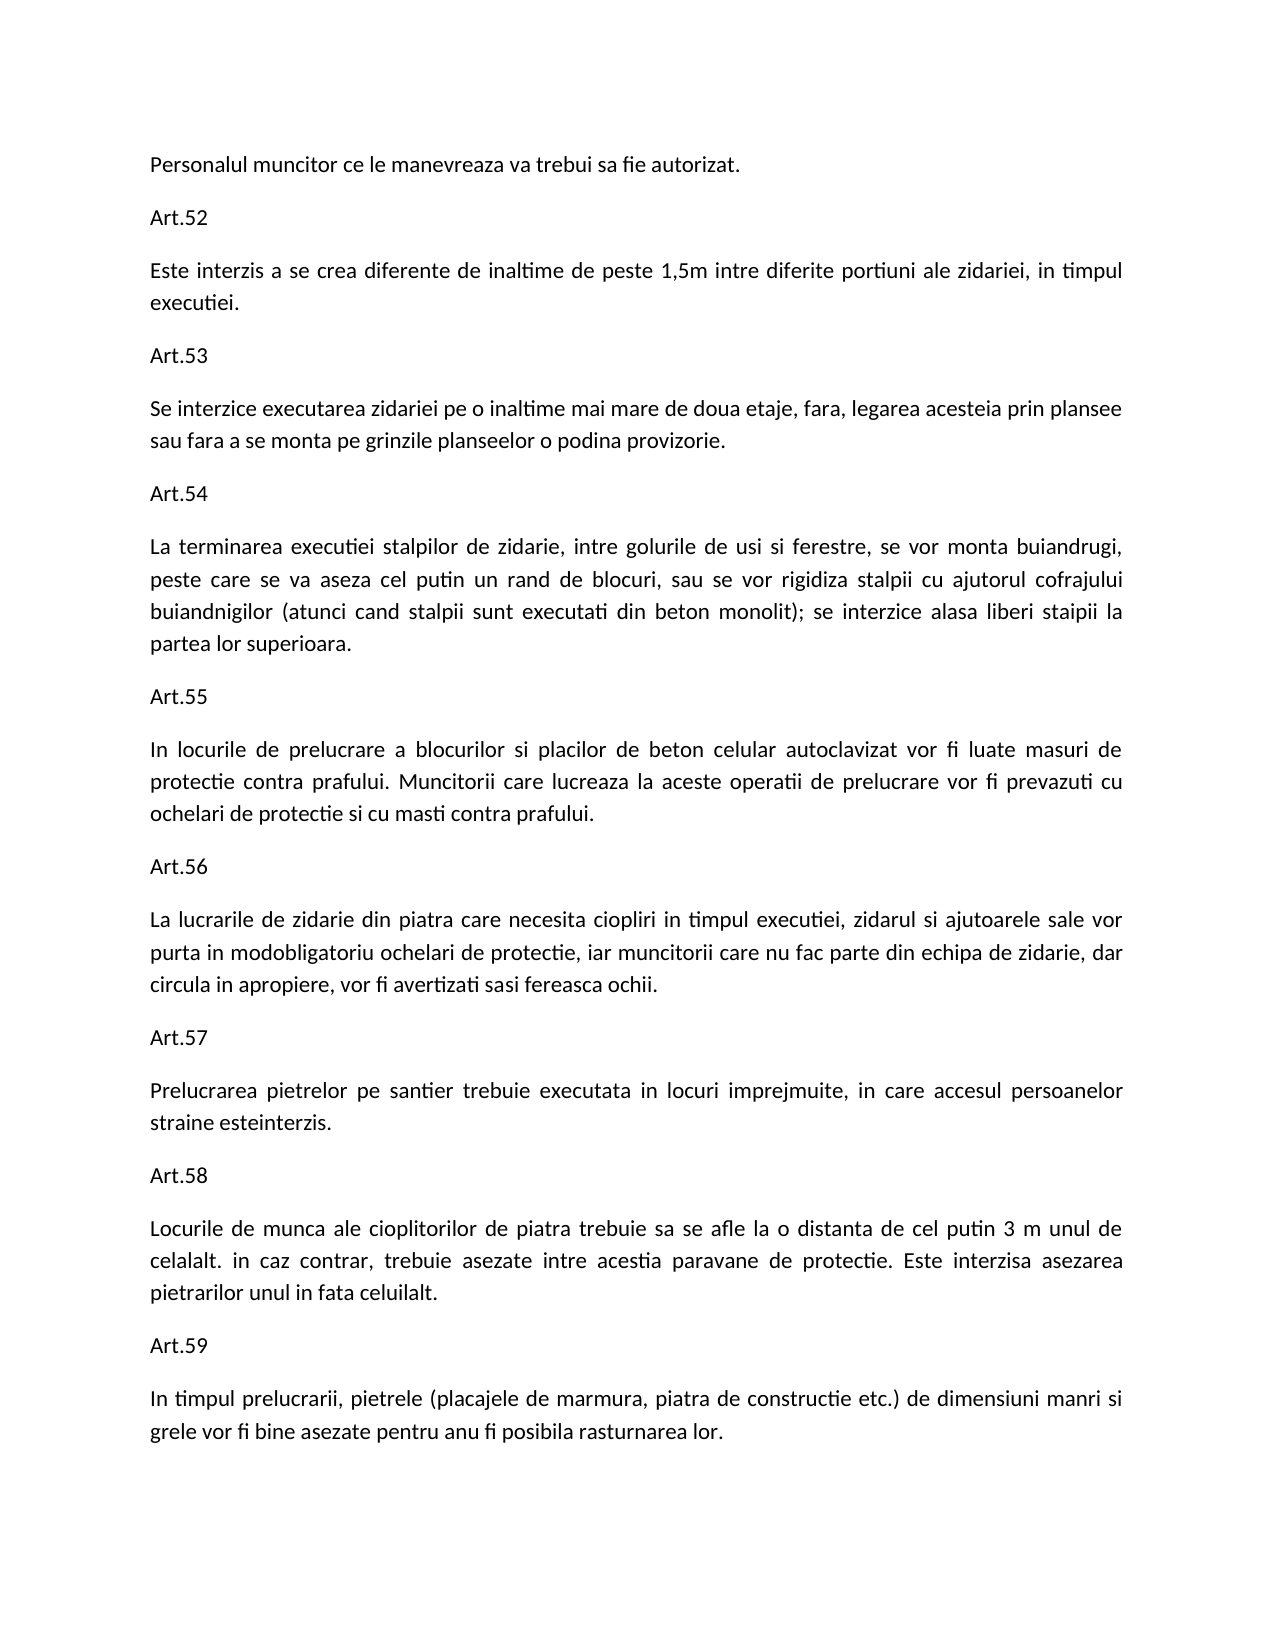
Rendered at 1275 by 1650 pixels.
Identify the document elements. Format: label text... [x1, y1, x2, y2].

text Este interzis a se crea diferente de inaltime de peste 1,5m intre diferite portiuni ale zidariei, in timpul executiei. [150, 256, 1125, 316]
text Art.59 [150, 1332, 1125, 1359]
text Art.52 [150, 203, 1125, 231]
text In locurile de prelucrare a blocurilor si placilor de beton celular autoclavizat vor fi luate masuri de protectie contra prafului. Muncitorii care lucreaza la aceste operatii de prelucrare vor fi prevazuti cu ochelari de protectie si cu masti contra prafului. [150, 735, 1125, 827]
text In timpul prelucrarii, pietrele (placajele de marmura, piatra de constructie etc.) de dimensiuni manri si grele vor fi bine asezate pentru anu fi posibila rasturnarea lor. [150, 1384, 1125, 1445]
text Se interzice executarea zidariei pe o inaltime mai mare de doua etaje, fara, legarea acesteia prin plansee sau fara a se monta pe grinzile planseelor o podina provizorie. [150, 394, 1125, 454]
text La terminarea executiei stalpilor de zidarie, intre golurile de usi si ferestre, se vor monta buiandrugi, peste care se va aseza cel putin un rand de blocuri, sau se vor rigidiza stalpii cu ajutorul cofrajului buiandnigilor (atunci cand stalpii sunt executati din beton monolit); se interzice alasa liberi staipii la partea lor superioara. [150, 532, 1125, 657]
text Locurile de munca ale cioplitorilor de piatra trebuie sa se afle la o distanta de cel putin 3 m unul de celalalt. in caz contrar, trebuie asezate intre acestia paravane de protectie. Este interzisa asezarea pietrarilor unul in fata celuilalt. [150, 1214, 1125, 1307]
text Prelucrarea pietrelor pe santier trebuie executata in locuri imprejmuite, in care accesul persoanelor straine esteinterzis. [150, 1076, 1125, 1136]
text Art.56 [150, 852, 1125, 881]
text Art.57 [150, 1023, 1125, 1051]
text Personalul muncitor ce le manevreaza va trebui sa fie autorizat. [150, 150, 1125, 178]
text Art.55 [150, 682, 1125, 710]
text La lucrarile de zidarie din piatra care necesita ciopliri in timpul executiei, zidarul si ajutoarele sale vor purta in modobligatoriu ochelari de protectie, iar muncitorii care nu fac parte din echipa de zidarie, dar circula in apropiere, vor fi avertizati sa­si fereasca ochii. [150, 906, 1125, 998]
text Art.58 [150, 1161, 1125, 1189]
text Art.53 [150, 341, 1125, 369]
text Art.54 [150, 479, 1125, 507]
